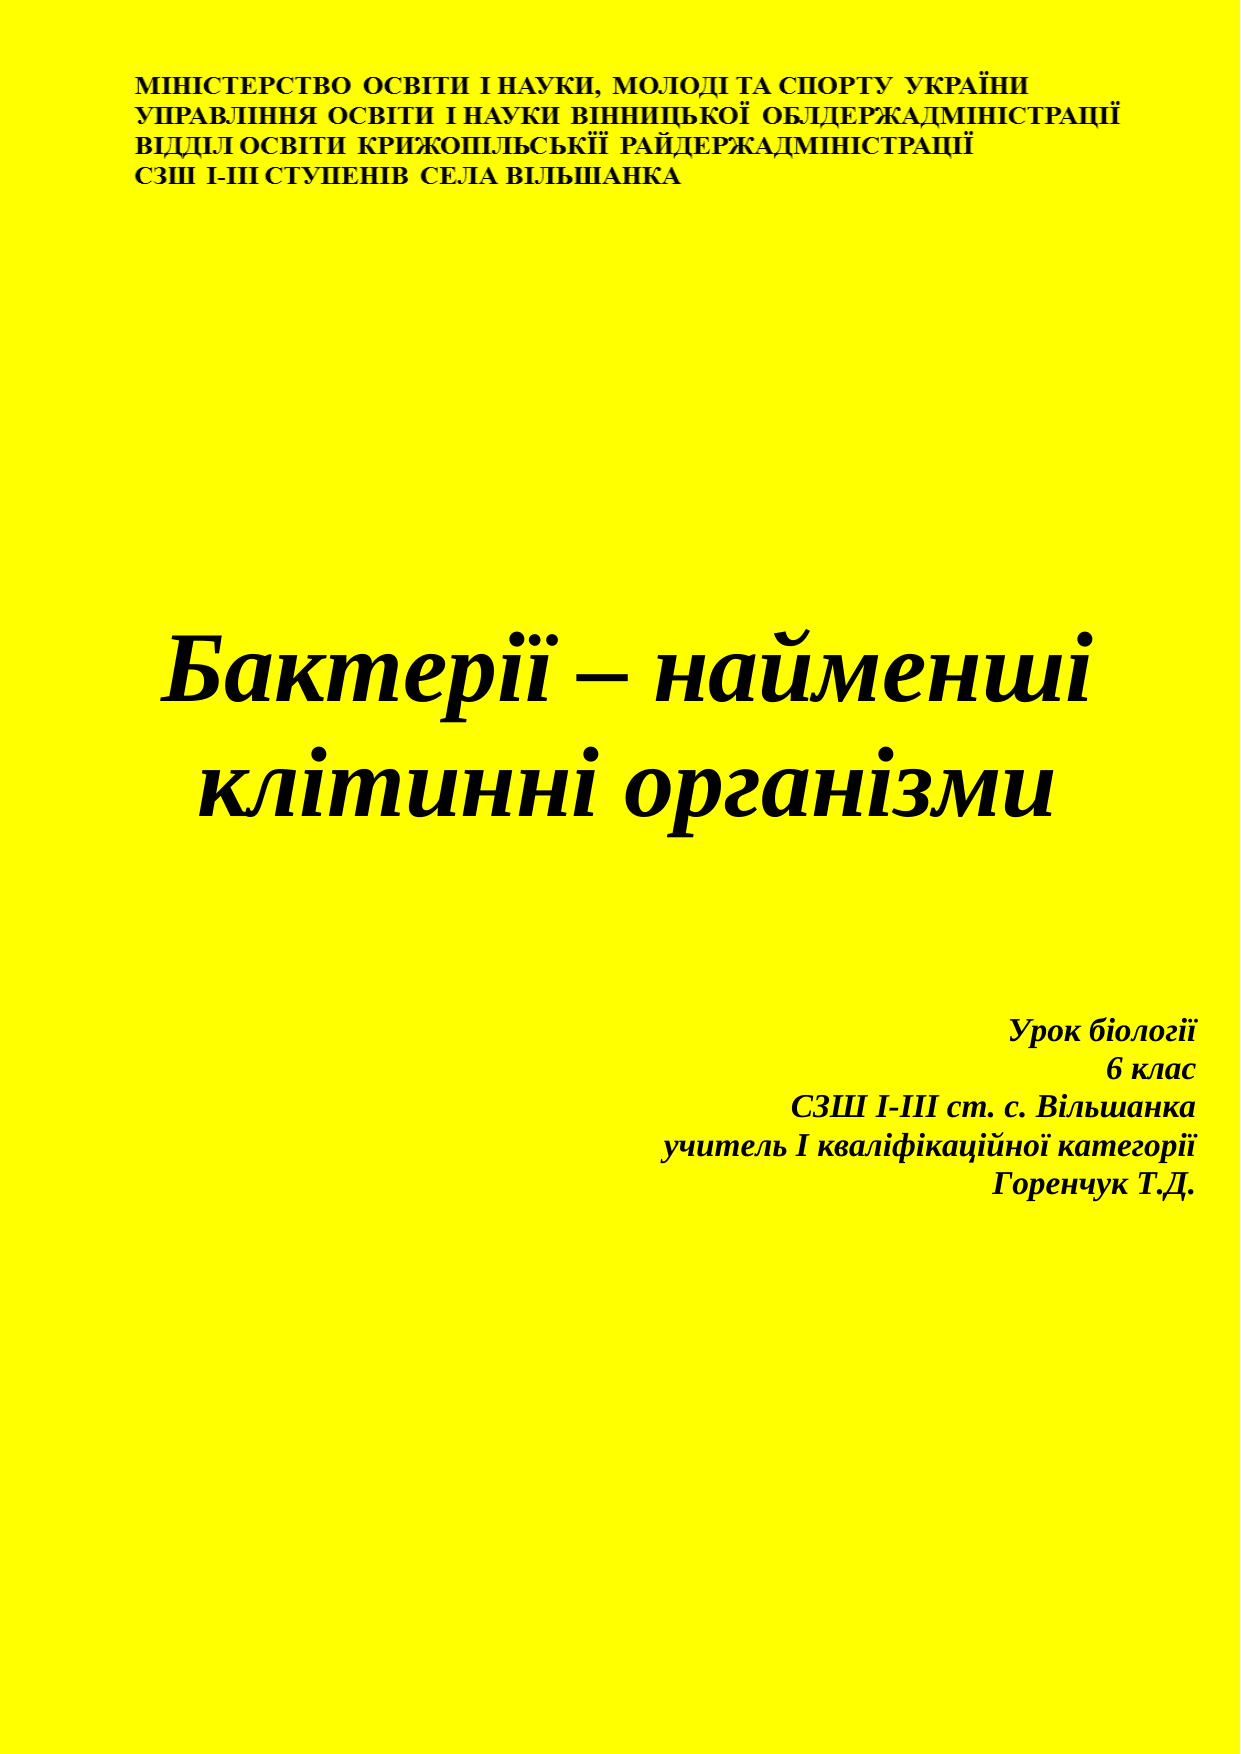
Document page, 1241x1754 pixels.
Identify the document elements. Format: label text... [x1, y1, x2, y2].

text учитель І кваліфікаційної категорії [59, 1125, 1196, 1163]
text Горенчук Т.Д. [59, 1163, 1196, 1202]
picture [118, 63, 1137, 205]
text Урок біології [59, 1010, 1196, 1048]
text СЗШ І-ІІІ ст. с. Вільшанка [59, 1087, 1196, 1125]
text 6 клас [59, 1048, 1196, 1087]
text Бактерії – найменші клітинні організми [59, 607, 1196, 837]
